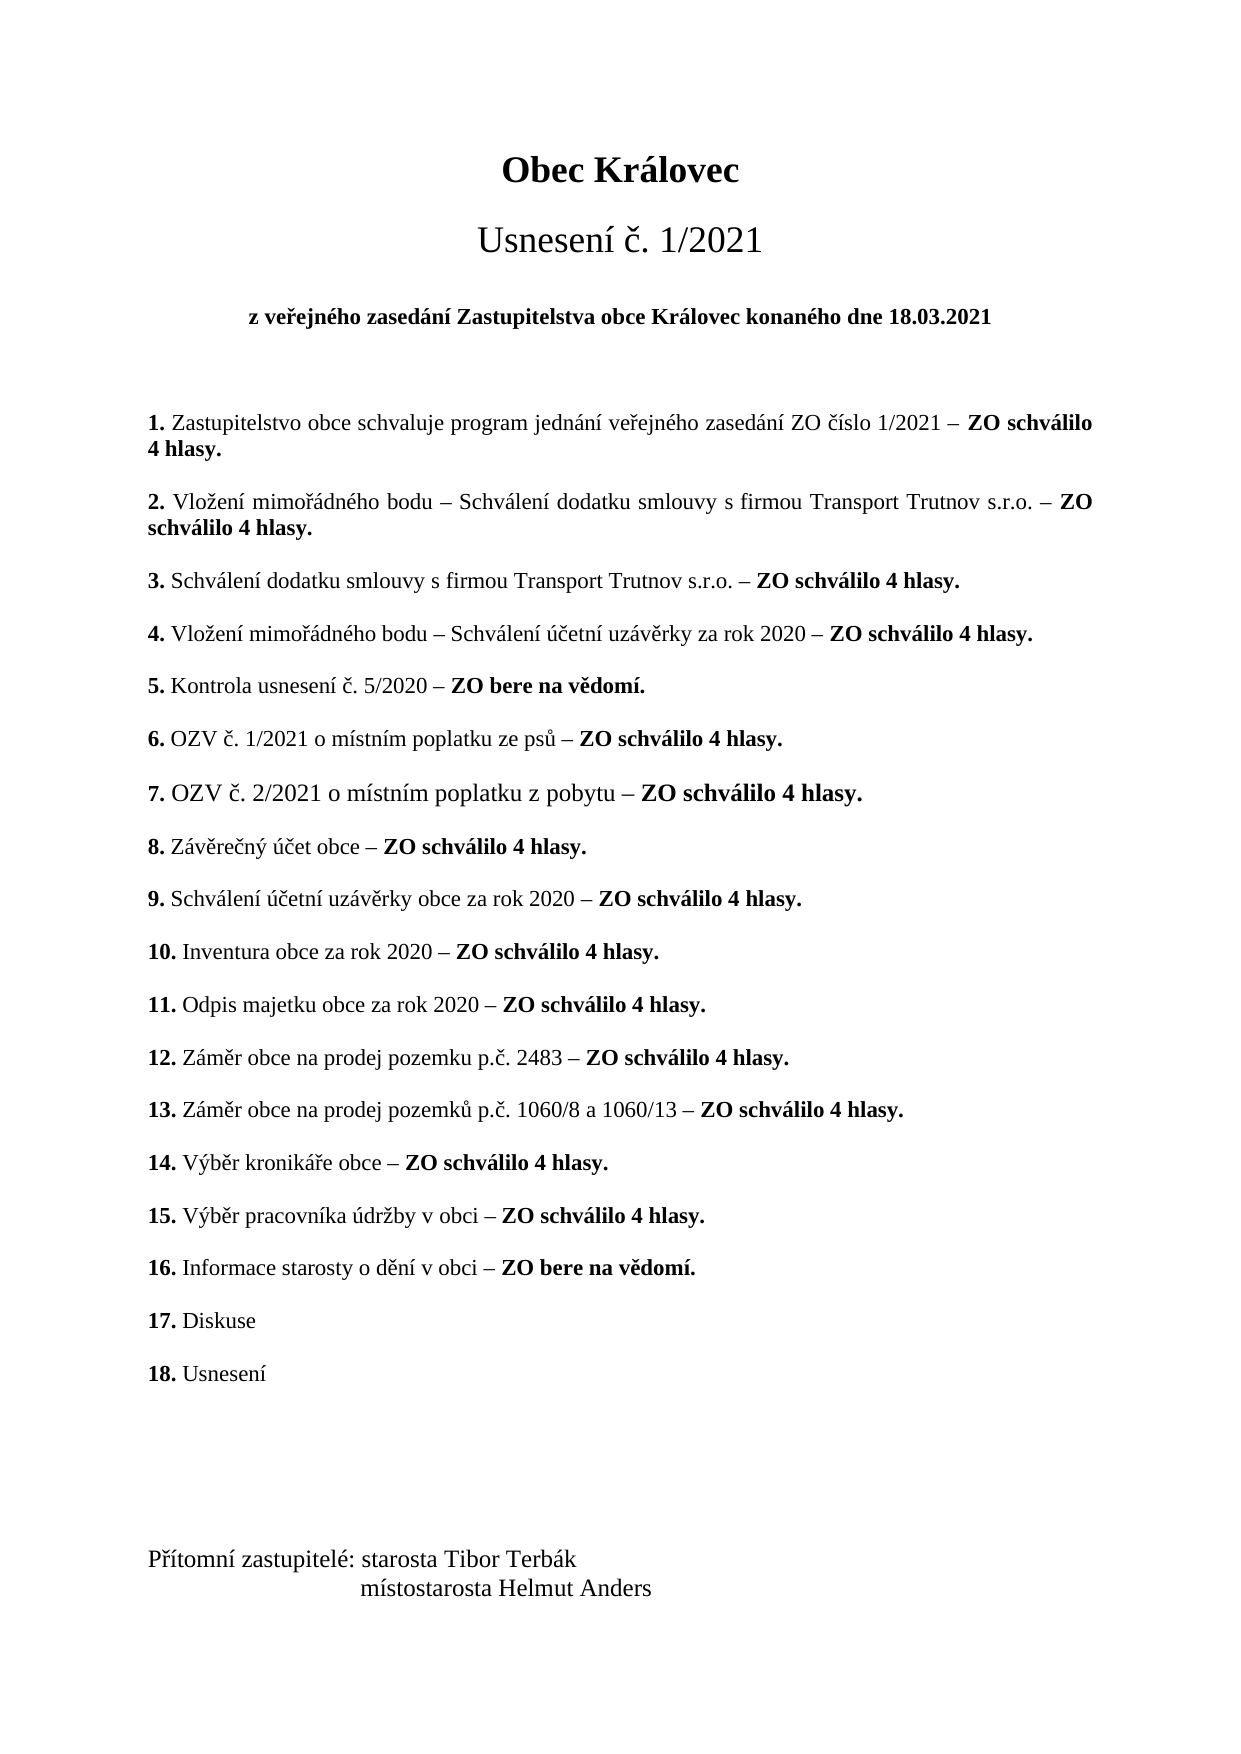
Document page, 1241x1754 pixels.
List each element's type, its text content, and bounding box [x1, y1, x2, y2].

text místostarosta Helmut Anders [148, 1573, 1093, 1602]
text 12. Záměr obce na prodej pozemku p.č. 2483 – ZO schválilo 4 hlasy. [148, 1044, 1093, 1070]
text 11. Odpis majetku obce za rok 2020 – ZO schválilo 4 hlasy. [148, 991, 1093, 1017]
text 2. Vložení mimořádného bodu – Schválení dodatku smlouvy s firmou Transport Trutnov s.r.o. – ZO schválilo 4 hlasy. [148, 488, 1093, 541]
text 3. Schválení dodatku smlouvy s firmou Transport Trutnov s.r.o. – ZO schválilo 4 hlasy. [148, 567, 1093, 593]
text 15. Výběr pracovníka údržby v obci – ZO schválilo 4 hlasy. [148, 1202, 1093, 1228]
text 6. OZV č. 1/2021 o místním poplatku ze psů – ZO schválilo 4 hlasy. [148, 725, 1093, 751]
text 13. Záměr obce na prodej pozemků p.č. 1060/8 a 1060/13 – ZO schválilo 4 hlasy. [148, 1096, 1093, 1123]
text 8. Závěrečný účet obce – ZO schválilo 4 hlasy. [148, 833, 1093, 859]
text Obec Královec [148, 148, 1093, 191]
text 7. OZV č. 2/2021 o místním poplatku z pobytu – ZO schválilo 4 hlasy. [148, 778, 1093, 806]
text 1. Zastupitelstvo obce schvaluje program jednání veřejného zasedání ZO číslo 1/2021 – ZO schválilo 4 hlasy. [148, 409, 1093, 461]
text z veřejného zasedání Zastupitelstva obce Královec konaného dne 18.03.2021 [148, 303, 1093, 330]
text 17. Diskuse [148, 1307, 1093, 1333]
text 4. Vložení mimořádného bodu – Schválení účetní uzávěrky za rok 2020 – ZO schválilo 4 hlasy. [148, 619, 1093, 646]
text 14. Výběr kronikáře obce – ZO schválilo 4 hlasy. [148, 1149, 1093, 1175]
text 9. Schválení účetní uzávěrky obce za rok 2020 – ZO schválilo 4 hlasy. [148, 886, 1093, 912]
text 10. Inventura obce za rok 2020 – ZO schválilo 4 hlasy. [148, 938, 1093, 964]
text 18. Usnesení [148, 1360, 1093, 1386]
text Přítomní zastupitelé: starosta Tibor Terbák [148, 1544, 1093, 1573]
text 16. Informace starosty o dění v obci – ZO bere na vědomí. [148, 1254, 1093, 1281]
text 5. Kontrola usnesení č. 5/2020 – ZO bere na vědomí. [148, 672, 1093, 699]
text Usnesení č. 1/2021 [148, 217, 1093, 260]
